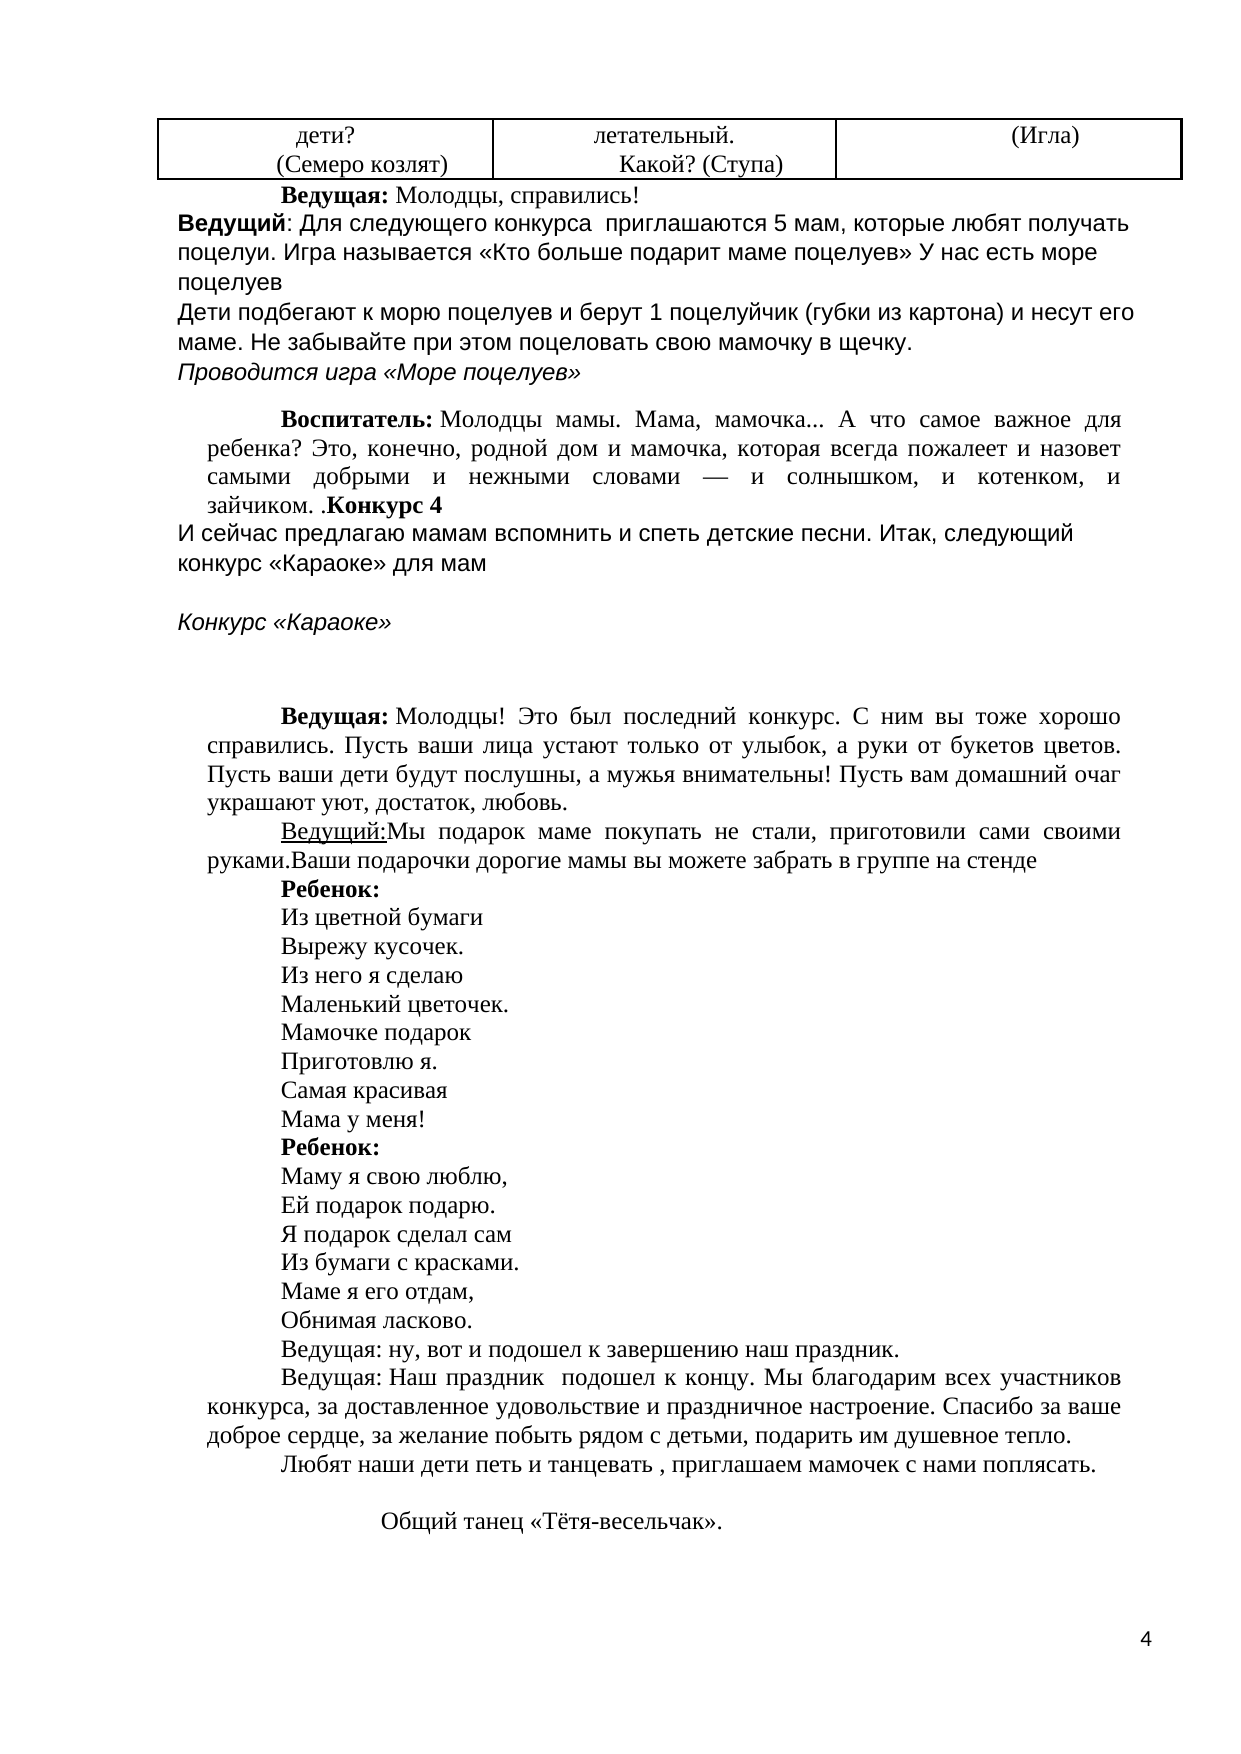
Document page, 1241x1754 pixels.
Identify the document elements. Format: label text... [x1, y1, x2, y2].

text Из цветной бумаги [207, 902, 1122, 931]
text Ведущий: Для следующего конкурса приглашаются 5 мам, которые любят получать поцелуи. Игра называется «Кто больше подарит маме поцелуев» У нас есть море поцелуев Дети подбегают к морю поцелуев и берут 1 поцелуйчик (губки из картона) и несут его маме. Не забывайте при этом поцеловать свою мамочку в щечку. Проводится игра «Море поцелуев» [177, 208, 1152, 385]
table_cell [837, 120, 1180, 178]
text Общий танец «Тётя-весельчак». [207, 1506, 1122, 1535]
text Мама у меня! [207, 1104, 1122, 1132]
text Воспитатель: Молодцы мамы. Мама, мамочка... А что самое важное для ребенка? Это, конечно, родной дом и мамочка, которая всегда пожалеет и назовет самыми добрыми и нежными словами — и солнышком, и котенком, и зайчиком. .Конкурс 4 [207, 404, 1122, 519]
text Ведущая: Молодцы! Это был последний конкурс. С ним вы тоже хорошо справились. Пусть ваши лица устают только от улыбок, а руки от букетов цветов. Пусть ваши дети будут послушны, а мужья внимательны! Пусть вам домашний очаг украшают уют, достаток, любовь. [207, 701, 1122, 816]
text Маленький цветочек. [207, 989, 1122, 1017]
text Ребенок: [207, 874, 1122, 902]
text И сейчас предлагаю мамам вспомнить и спеть детские песни. Итак, следующий конкурс «Караоке» для мам Конкурс «Караоке» [177, 519, 1152, 636]
text Маму я свою люблю, [207, 1161, 1122, 1190]
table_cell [159, 120, 492, 178]
text Маме я его отдам, [207, 1276, 1122, 1305]
text Ей подарок подарю. [207, 1190, 1122, 1219]
text Я подарок сделал сам [207, 1219, 1122, 1247]
text Ведущая: Наш праздник подошел к концу. Мы благодарим всех участников конкурса, за доставленное удовольствие и праздничное настроение. Спасибо за ваше доброе сердце, за желание побыть рядом с детьми, подарить им душевное тепло. [207, 1362, 1122, 1449]
text Ведущий:Мы подарок маме покупать не стали, приготовили сами своими руками.Ваши подарочки дорогие мамы вы можете забрать в группе на стенде [207, 816, 1122, 874]
text Ведущая: ну, вот и подошел к завершению наш праздник. [207, 1334, 1122, 1362]
text Самая красивая [207, 1075, 1122, 1104]
text Обнимая ласково. [207, 1305, 1122, 1334]
text Из него я сделаю [207, 960, 1122, 989]
text Приготовлю я. [207, 1046, 1122, 1075]
text Вырежу кусочек. [207, 931, 1122, 960]
text Любят наши дети петь и танцевать , приглашаем мамочек с нами поплясать. [207, 1449, 1122, 1477]
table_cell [494, 120, 835, 178]
text Ведущая: Молодцы, справились! [207, 180, 1122, 208]
text Мамочке подарок [207, 1017, 1122, 1046]
text Ребенок: [207, 1132, 1122, 1161]
text Из бумаги с красками. [207, 1247, 1122, 1276]
